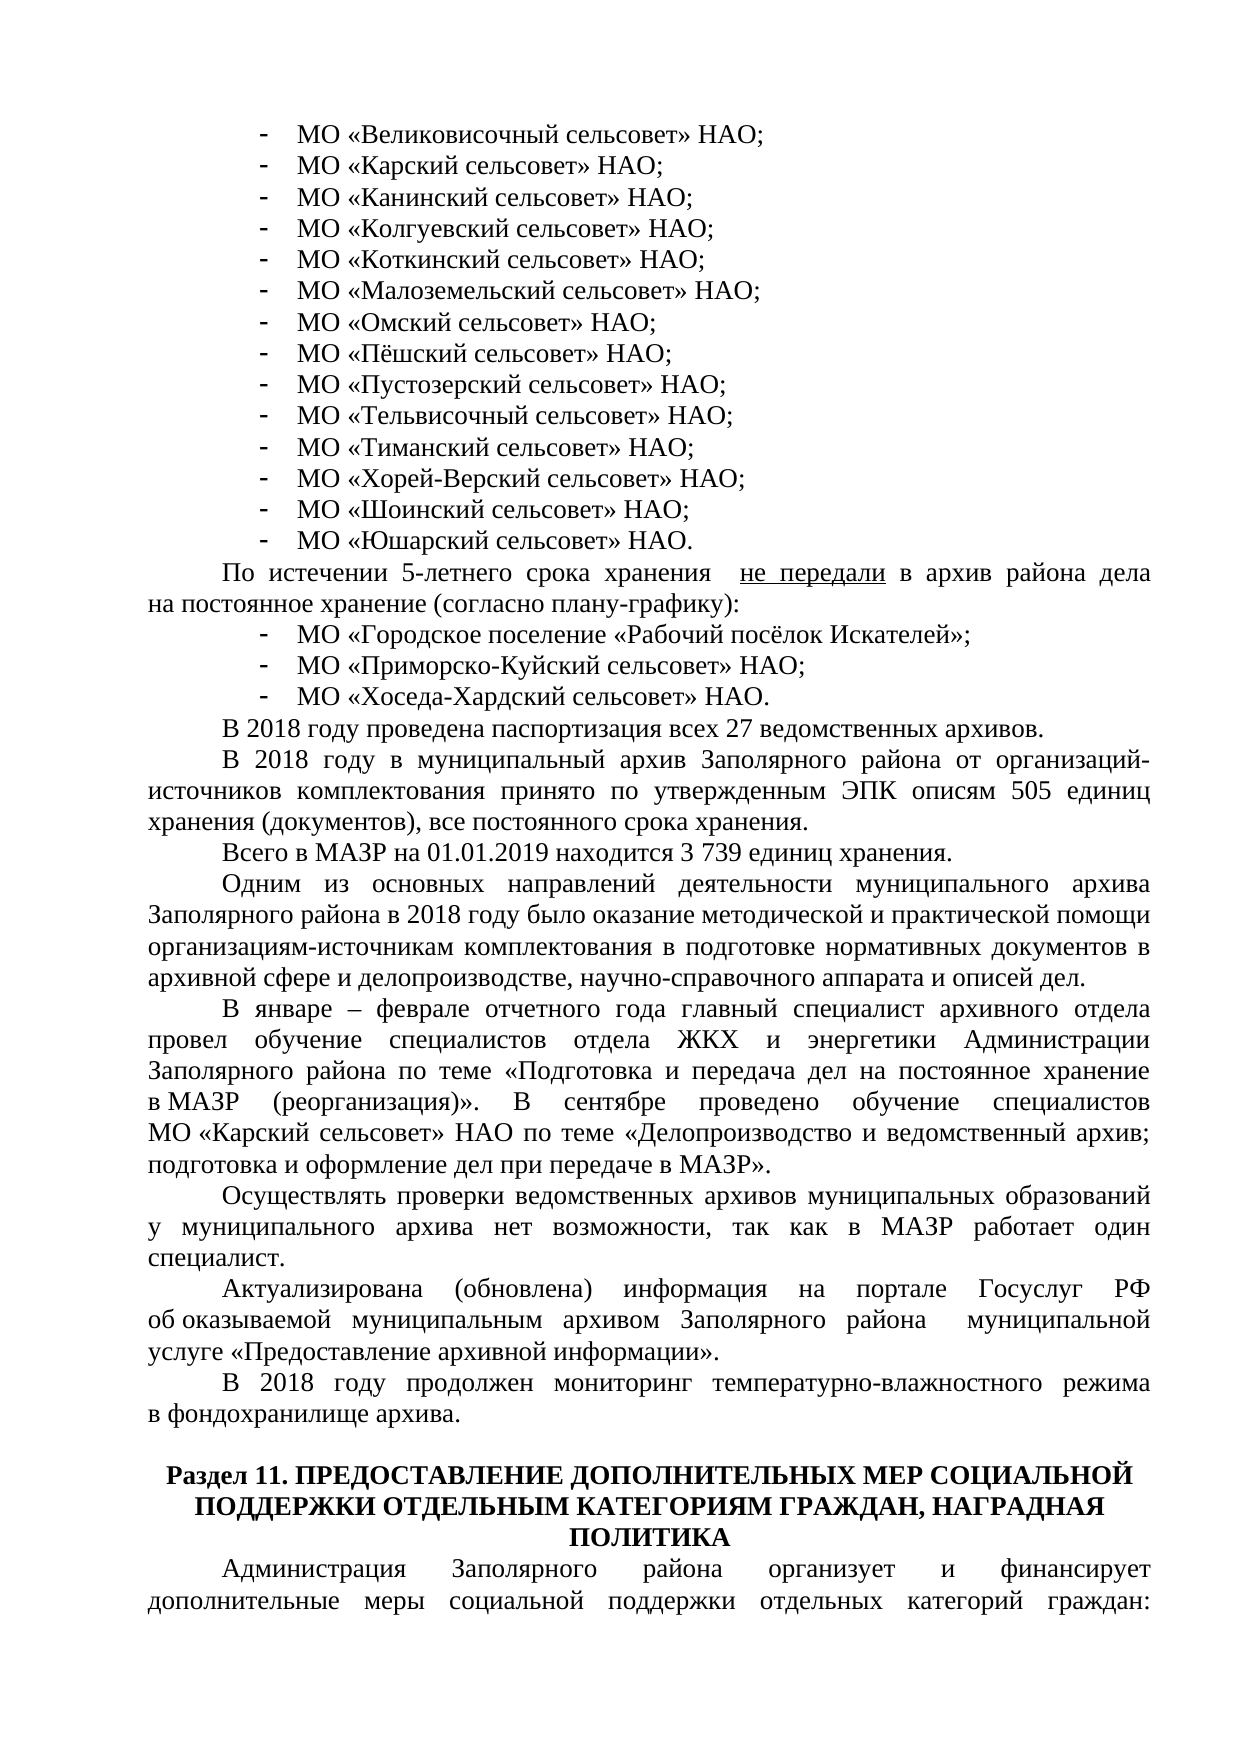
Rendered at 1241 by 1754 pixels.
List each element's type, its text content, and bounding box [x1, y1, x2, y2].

list В 2018 году продолжен мониторинг температурно-влажностного режима в фондохранилище архива. [148, 1366, 1152, 1428]
text МО «Пёшский сельсовет» НАО; [259, 337, 1152, 368]
text МО «Великовисочный сельсовет» НАО; [259, 118, 1152, 149]
list Всего в МАЗР на 01.01.2019 находится 3 739 единиц хранения. [148, 836, 1152, 867]
text МО «Хоседа-Хардский сельсовет» НАО. [259, 680, 1152, 712]
text МО «Юшарский сельсовет» НАО. [259, 524, 1152, 556]
list В 2018 году в муниципальный архив Заполярного района от организаций-источников комплектования принято по утвержденным ЭПК описям 505 единиц хранения (документов), все постоянного срока хранения. [148, 743, 1152, 836]
text МО «Канинский сельсовет» НАО; [259, 181, 1152, 212]
subtitle Раздел 11. ПРЕДОСТАВЛЕНИЕ ДОПОЛНИТЕЛЬНЫХ МЕР СОЦИАЛЬНОЙ ПОДДЕРЖКИ ОТДЕЛЬНЫМ КАТЕГОРИЯМ ГРАЖДАН, НАГРАДНАЯ ПОЛИТИКА [148, 1459, 1152, 1553]
list Актуализирована (обновлена) информация на портале Госуслуг РФ об оказываемой муниципальным архивом Заполярного района муниципальной услуге «Предоставление архивной информации». [148, 1272, 1152, 1366]
text МО «Шоинский сельсовет» НАО; [259, 493, 1152, 524]
list Одним из основных направлений деятельности муниципального архива Заполярного района в 2018 году было оказание методической и практической помощи организациям-источникам комплектования в подготовке нормативных документов в архивной сфере и делопроизводстве, научно-справочного аппарата и описей дел. [148, 867, 1152, 992]
text МО «Коткинский сельсовет» НАО; [259, 243, 1152, 274]
text МО «Малоземельский сельсовет» НАО; [259, 274, 1152, 306]
text МО «Хорей-Верский сельсовет» НАО; [259, 462, 1152, 493]
list Осуществлять проверки ведомственных архивов муниципальных образований у муниципального архива нет возможности, так как в МАЗР работает один специалист. [148, 1179, 1152, 1272]
text МО «Приморско-Куйский сельсовет» НАО; [259, 649, 1152, 680]
text МО «Омский сельсовет» НАО; [259, 306, 1152, 337]
text МО «Городское поселение «Рабочий посёлок Искателей»; [259, 618, 1152, 649]
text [148, 1553, 1152, 1615]
list В январе – феврале отчетного года главный специалист архивного отдела провел обучение специалистов отдела ЖКХ и энергетики Администрации Заполярного района по теме «Подготовка и передача дел на постоянное хранение в МАЗР (реорганизация)». В сентябре проведено обучение специалистов МО «Карский сельсовет» НАО по теме «Делопроизводство и ведомственный архив; подготовка и оформление дел при передаче в МАЗР». [148, 992, 1152, 1179]
list В 2018 году проведена паспортизация всех 27 ведомственных архивов. [148, 712, 1152, 743]
text МО «Пустозерский сельсовет» НАО; [259, 368, 1152, 399]
text МО «Тельвисочный сельсовет» НАО; [259, 399, 1152, 431]
text МО «Тиманский сельсовет» НАО; [259, 431, 1152, 462]
list По истечении 5-летнего срока хранения не передали в архив района дела на постоянное хранение (согласно плану-графику): [148, 556, 1152, 618]
text МО «Карский сельсовет» НАО; [259, 149, 1152, 181]
text МО «Колгуевский сельсовет» НАО; [259, 212, 1152, 243]
